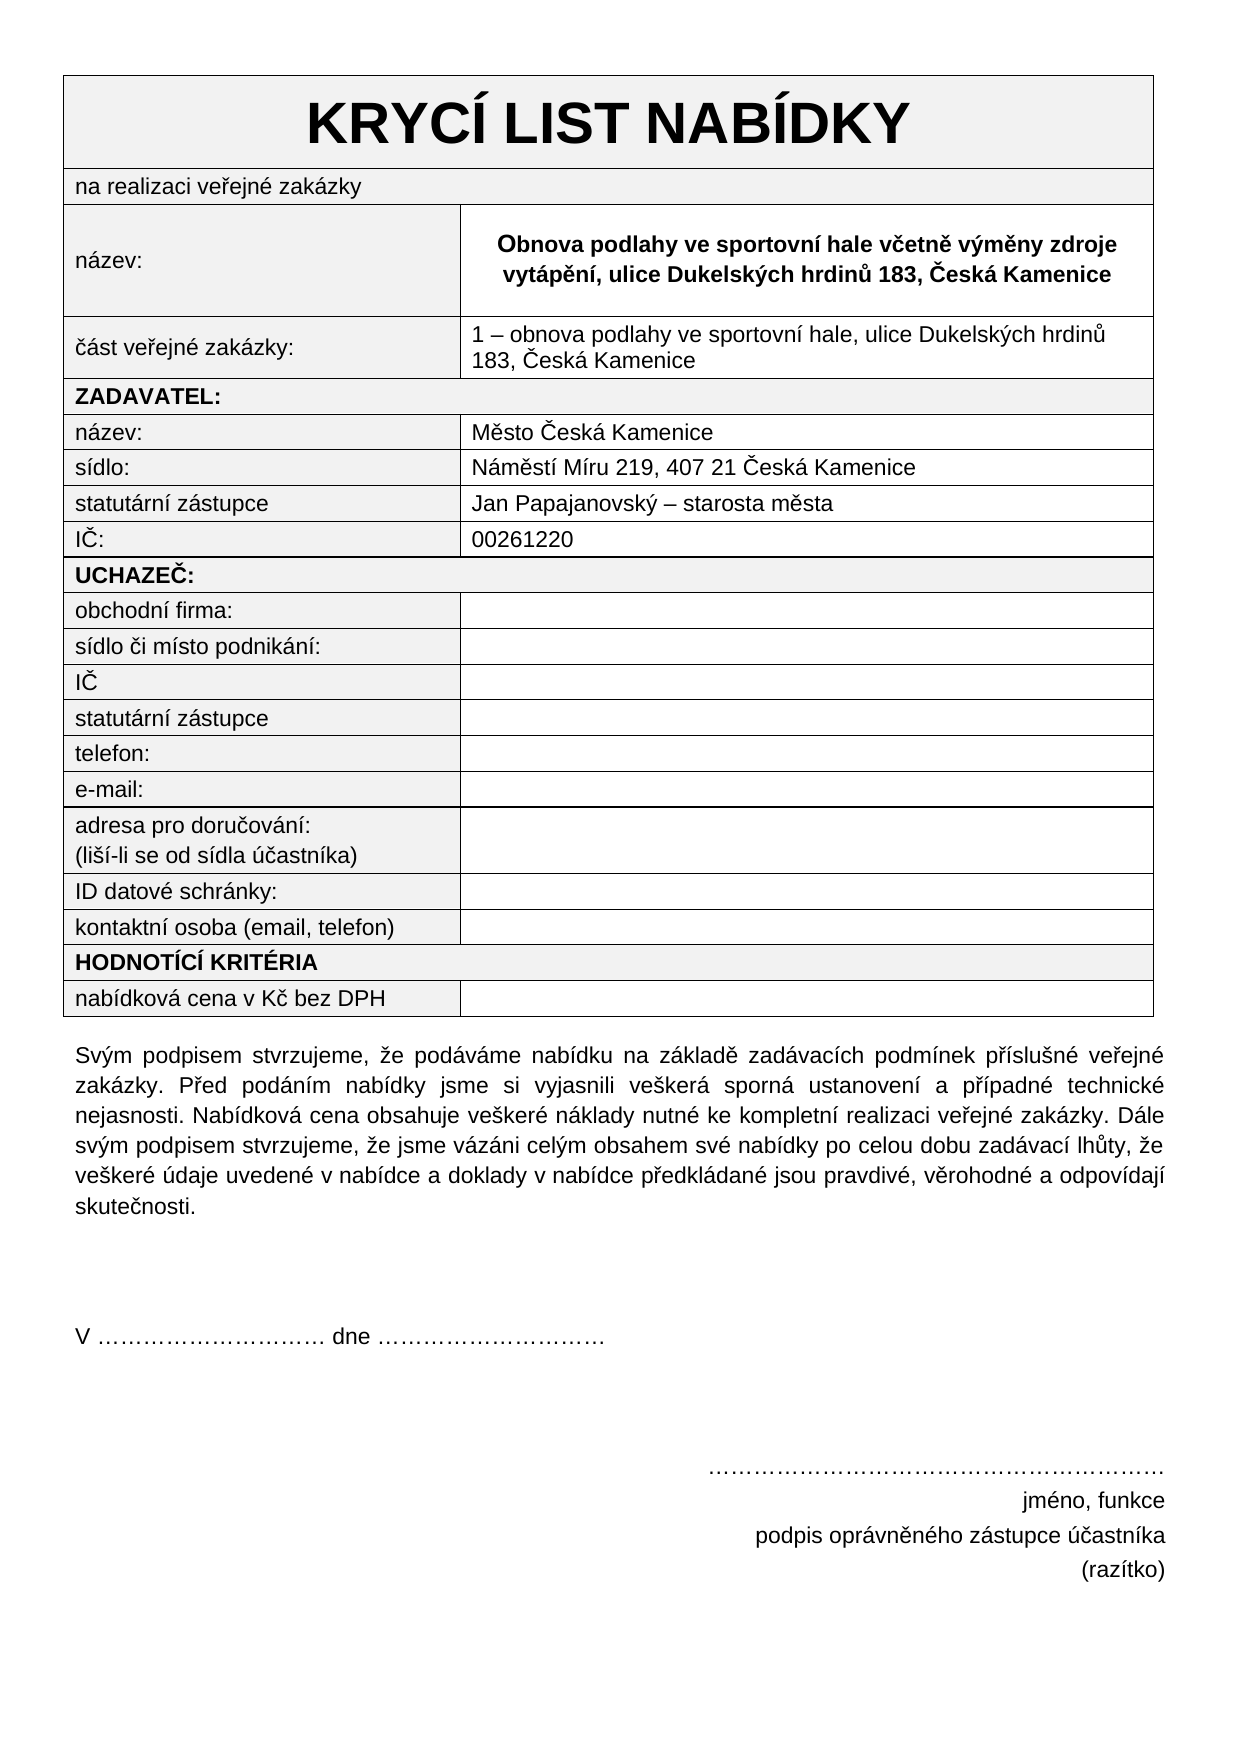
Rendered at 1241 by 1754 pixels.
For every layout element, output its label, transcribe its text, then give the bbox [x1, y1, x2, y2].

text podpis oprávněného zástupce účastníka [75, 1522, 1165, 1548]
table_header KRYCÍ LIST NABÍDKY [64, 76, 1153, 168]
table_cell Náměstí Míru 219, 407 21 Česká Kamenice [461, 450, 1153, 485]
text V ………………………… dne ………………………… [75, 1323, 1165, 1349]
table_cell adresa pro doručování: (liší-li se od sídla účastníka) [64, 808, 460, 873]
table_cell [461, 593, 1153, 628]
table_cell ZADAVATEL: [64, 379, 1153, 413]
table_cell e-mail: [64, 772, 460, 806]
table_cell Jan Papajanovský – starosta města [461, 486, 1153, 521]
table_cell IČ [64, 665, 460, 699]
table_cell kontaktní osoba (email, telefon) [64, 910, 460, 944]
text …………………………………………………… [75, 1453, 1165, 1479]
table_cell IČ: [64, 522, 460, 556]
table_cell [461, 874, 1153, 908]
table_cell název: [64, 415, 460, 449]
table_cell na realizaci veřejné zakázky [64, 169, 1153, 204]
text jméno, funkce [75, 1487, 1165, 1514]
table_cell [461, 808, 1153, 873]
table_cell statutární zástupce [64, 700, 460, 735]
table_cell obchodní firma: [64, 593, 460, 628]
table_cell 00261220 [461, 522, 1153, 556]
table_cell sídlo: [64, 450, 460, 485]
table_cell Obnova podlahy ve sportovní hale včetně výměny zdroje vytápění, ulice Dukelských hrdinů 183, Česká Kamenice [461, 205, 1153, 316]
table_cell část veřejné zakázky: [64, 317, 460, 378]
table_cell [461, 772, 1153, 806]
table_cell [461, 910, 1153, 944]
table_cell [461, 629, 1153, 663]
table_cell sídlo či místo podnikání: [64, 629, 460, 663]
table_cell telefon: [64, 736, 460, 771]
table_cell UCHAZEČ: [64, 558, 1153, 592]
table_cell 1 – obnova podlahy ve sportovní hale, ulice Dukelských hrdinů 183, Česká Kamenice [461, 317, 1153, 378]
table_cell nabídková cena v Kč bez DPH [64, 981, 460, 1016]
table_cell [461, 665, 1153, 699]
table_cell ID datové schránky: [64, 874, 460, 908]
table_cell Město Česká Kamenice [461, 415, 1153, 449]
text (razítko) [75, 1556, 1165, 1583]
table_cell HODNOTÍCÍ KRITÉRIA [64, 945, 1153, 980]
table_cell statutární zástupce [64, 486, 460, 521]
table_cell [461, 700, 1153, 735]
table_cell [461, 736, 1153, 771]
table_cell [461, 981, 1153, 1016]
table_cell název: [64, 205, 460, 316]
text Svým podpisem stvrzujeme, že podáváme nabídku na základě zadávacích podmínek příslušné veřejné zakázky. Před podáním nabídky jsme si vyjasnili veškerá sporná ustanovení a případné technické nejasnosti. Nabídková cena obsahuje veškeré náklady nutné ke kompletní realizaci veřejné zakázky. Dále svým podpisem stvrzujeme, že jsme vázáni celým obsahem své nabídky po celou dobu zadávací lhůty, že veškeré údaje uvedené v nabídce a doklady v nabídce předkládané jsou pravdivé, věrohodné a odpovídají skutečnosti. [75, 1042, 1165, 1219]
